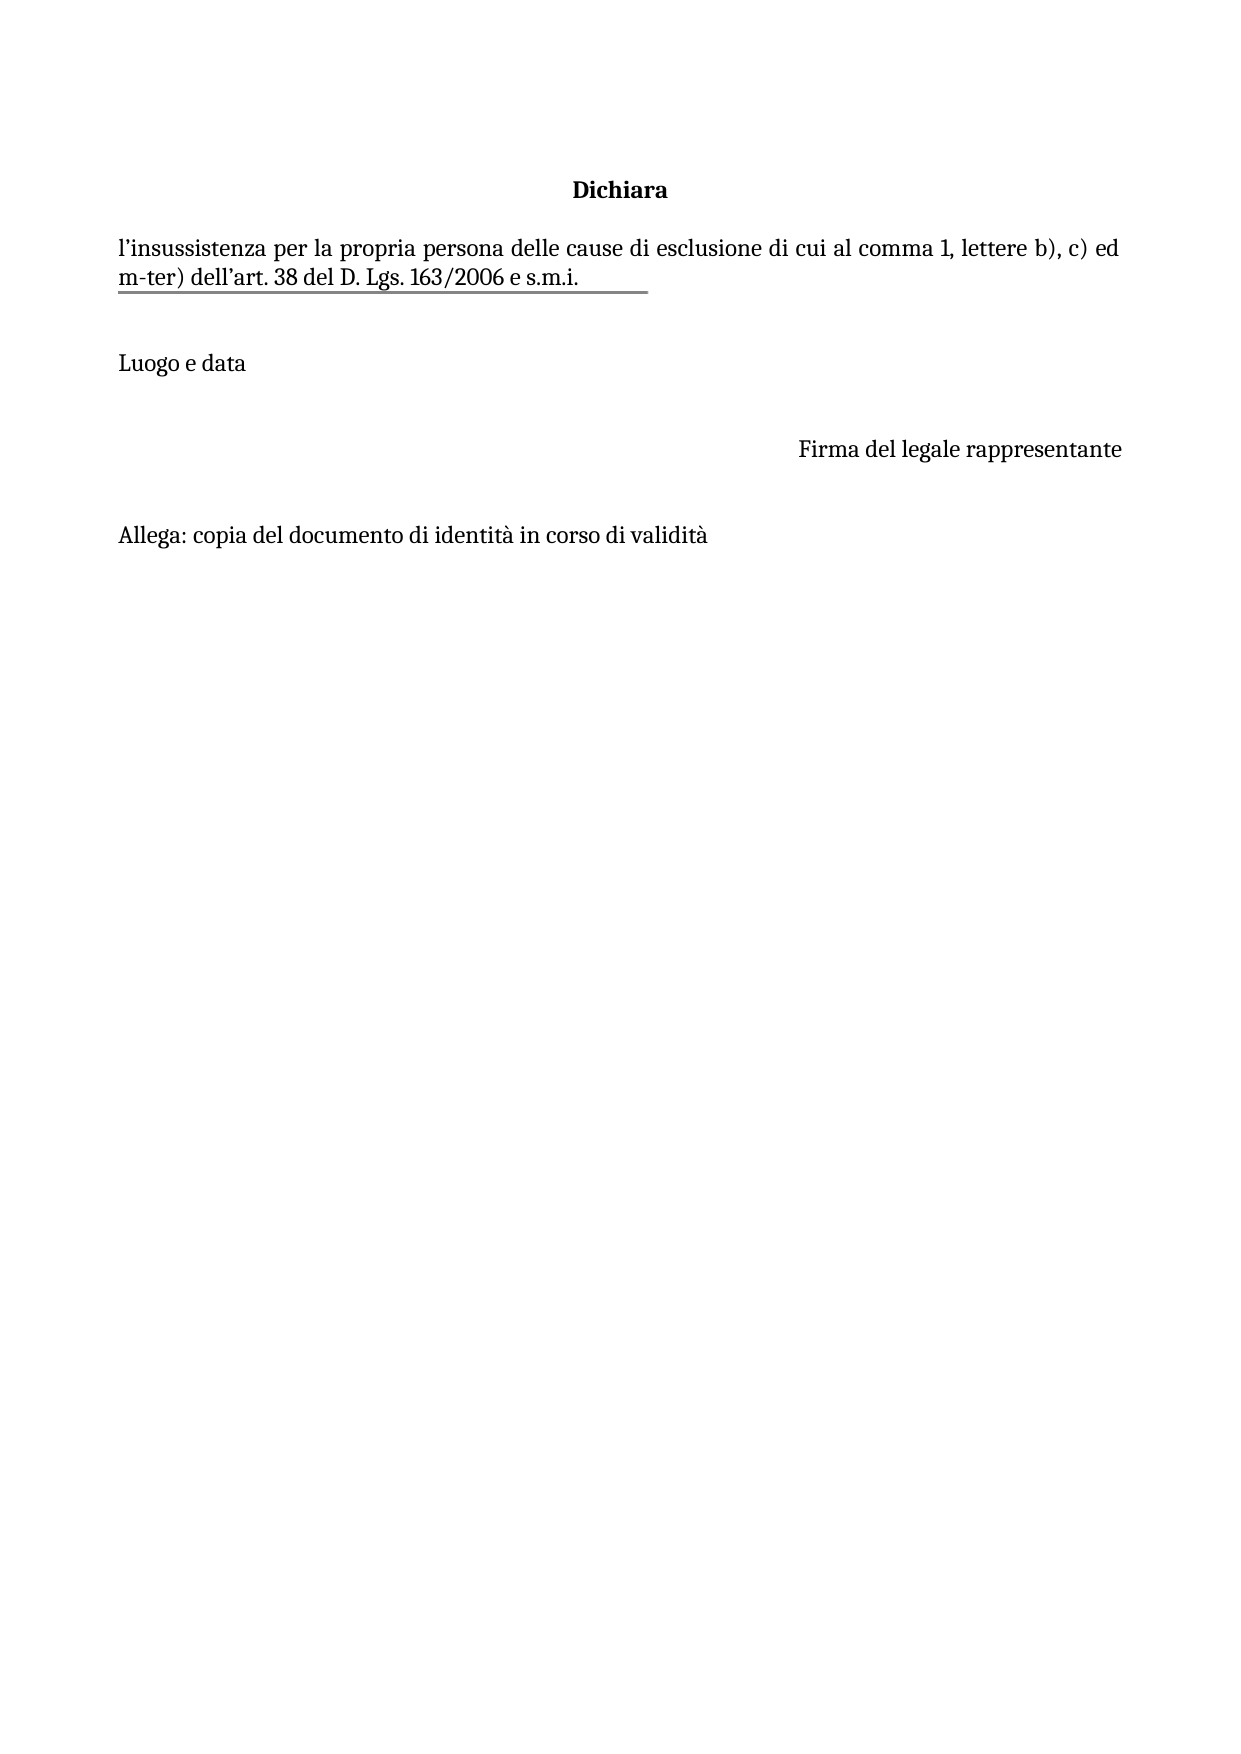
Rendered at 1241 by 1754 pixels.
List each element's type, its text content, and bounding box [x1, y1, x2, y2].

text Dichiara [118, 176, 1122, 205]
text l’insussistenza per la propria persona delle cause di esclusione di cui al comma 1, lettere b), c) ed m-ter) dell’art. 38 del D. Lgs. 163/2006 e s.m.i. [118, 234, 1122, 291]
text Firma del legale rappresentante [118, 435, 1122, 464]
text Luogo e data [118, 349, 1122, 378]
text Allega: copia del documento di identità in corso di validità [118, 521, 1122, 550]
